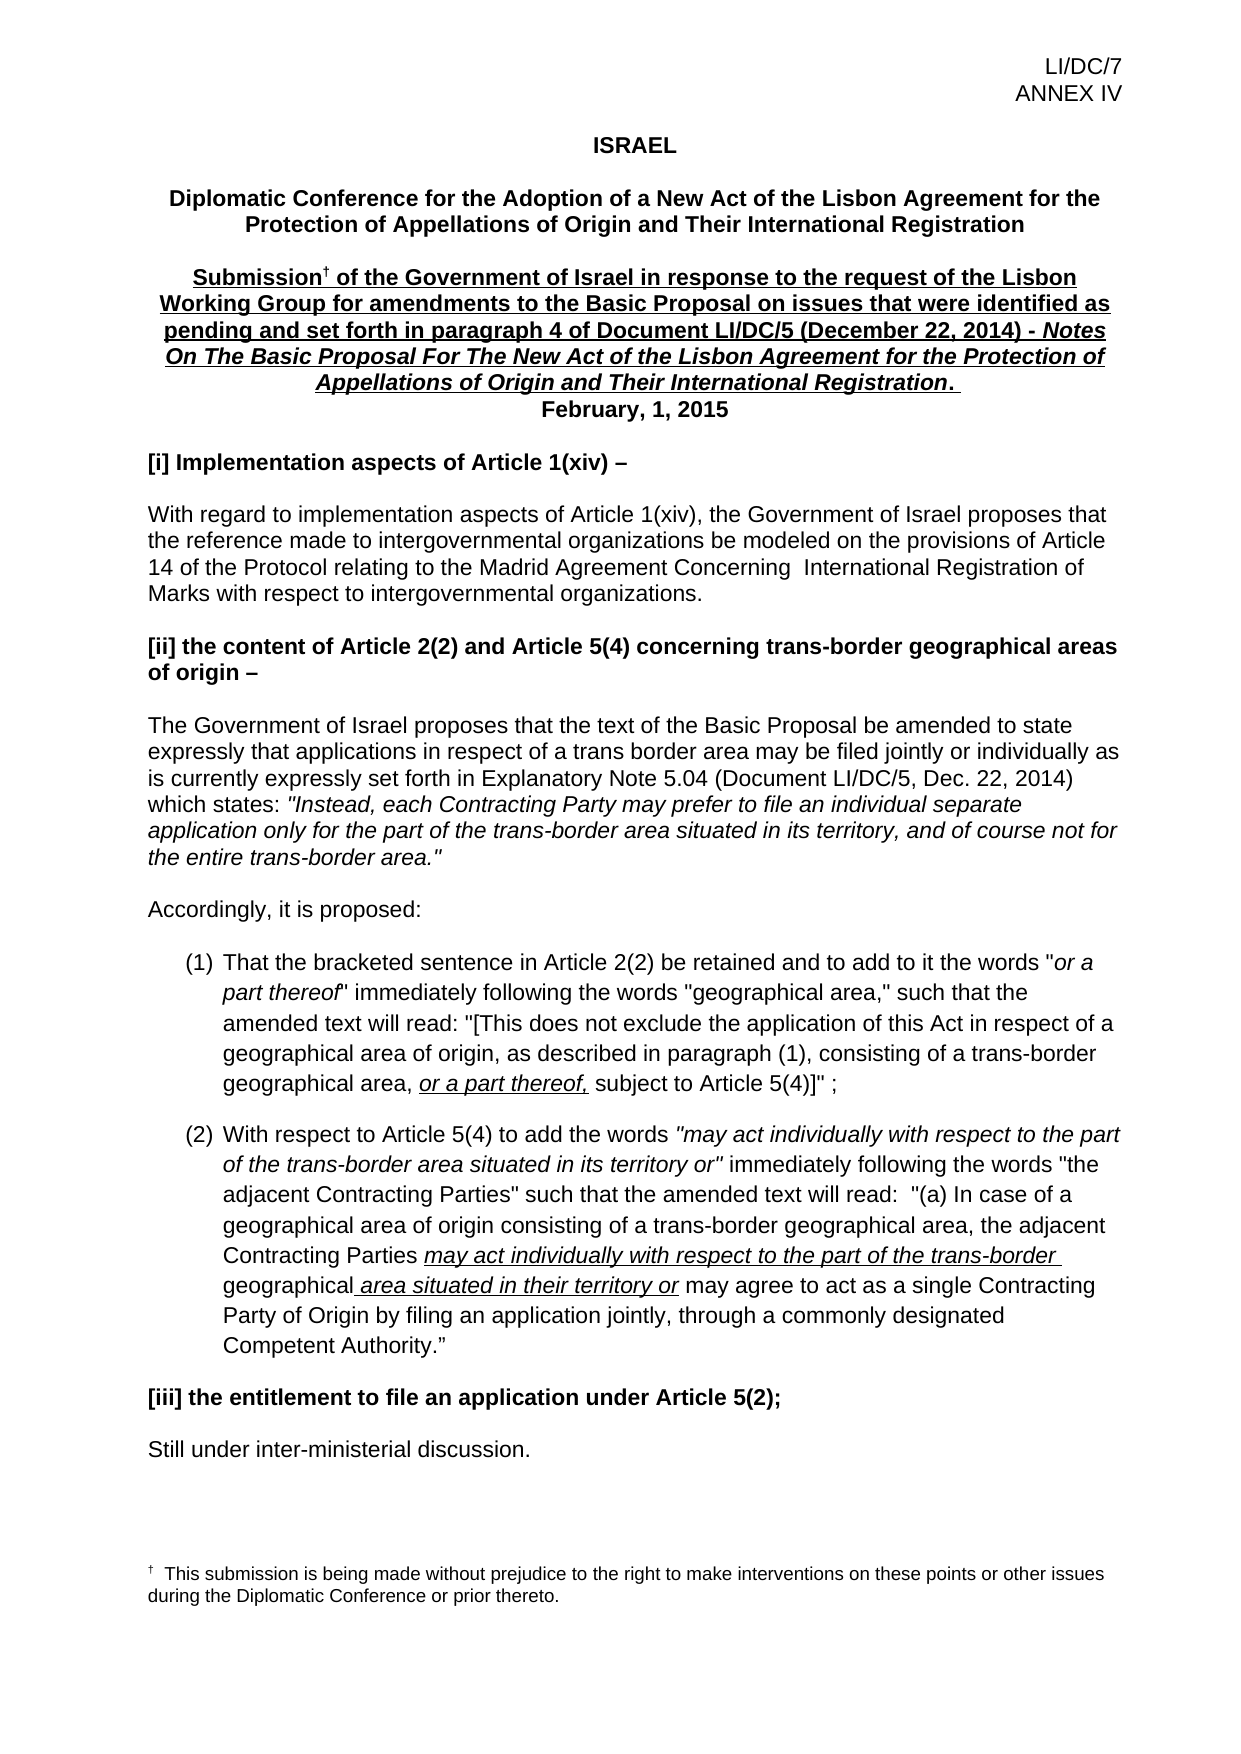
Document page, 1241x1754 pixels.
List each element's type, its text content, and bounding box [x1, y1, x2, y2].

text With regard to implementation aspects of Article 1(xiv), the Government of Israel proposes that the reference made to intergovernmental organizations be modeled on the provisions of Article 14 of the Protocol relating to the Madrid Agreement Concerning International Registration of Marks with respect to intergovernmental organizations. [148, 501, 1122, 607]
text [iii] the entitlement to file an application under Article 5(2); [148, 1383, 1122, 1410]
text Submission of the Government of Israel in response to the request of the Lisbon Working Group for amendments to the Basic Proposal on issues that were identified as pending and set forth in paragraph 4 of Document LI/DC/5 (December 22, 2014) - Notes On The Basic Proposal For The New Act of the Lisbon Agreement for the Protection of Appellations of Origin and Their International Registration. [148, 264, 1122, 396]
text February, 1, 2015 [148, 396, 1122, 422]
text The Government of Israel proposes that the text of the Basic Proposal be amended to state expressly that applications in respect of a trans border area may be filed jointly or individually as is currently expressly set forth in Explanatory Note 5.04 (Document LI/DC/5, Dec. 22, 2014) which states: "Instead, each Contracting Party may prefer to file an individual separate application only for the part of the trans-border area situated in its territory, and of course not for the entire trans-border area." [148, 712, 1122, 870]
list That the bracketed sentence in Article 2(2) be retained and to add to it the words "or a part thereof" immediately following the words "geographical area," such that the amended text will read: "[This does not exclude the application of this Act in respect of a geographical area of origin, as described in paragraph (1), consisting of a trans-border geographical area, or a part thereof, subject to Article 5(4)]" ; [185, 949, 1122, 1096]
list With respect to Article 5(4) to add the words "may act individually with respect to the part of the trans-border area situated in its territory or" immediately following the words "the adjacent Contracting Parties" such that the amended text will read: "(a) In case of a geographical area of origin consisting of a trans-border geographical area, the adjacent Contracting Parties may act individually with respect to the part of the trans-border geographical area situated in their territory or may agree to act as a single Contracting Party of Origin by filing an application jointly, through a commonly designated Competent Authority.” [185, 1121, 1122, 1359]
text Still under inter-ministerial discussion. [148, 1436, 1122, 1463]
text [i] Implementation aspects of Article 1(xiv) – [148, 448, 1122, 475]
text ISRAEL [148, 132, 1122, 158]
text [ii] the content of Article 2(2) and Article 5(4) concerning trans-border geographical areas of origin – [148, 633, 1122, 686]
text Diplomatic Conference for the Adoption of a New Act of the Lisbon Agreement for the Protection of Appellations of Origin and Their International Registration [148, 185, 1122, 238]
text Accordingly, it is proposed: [148, 896, 1122, 923]
